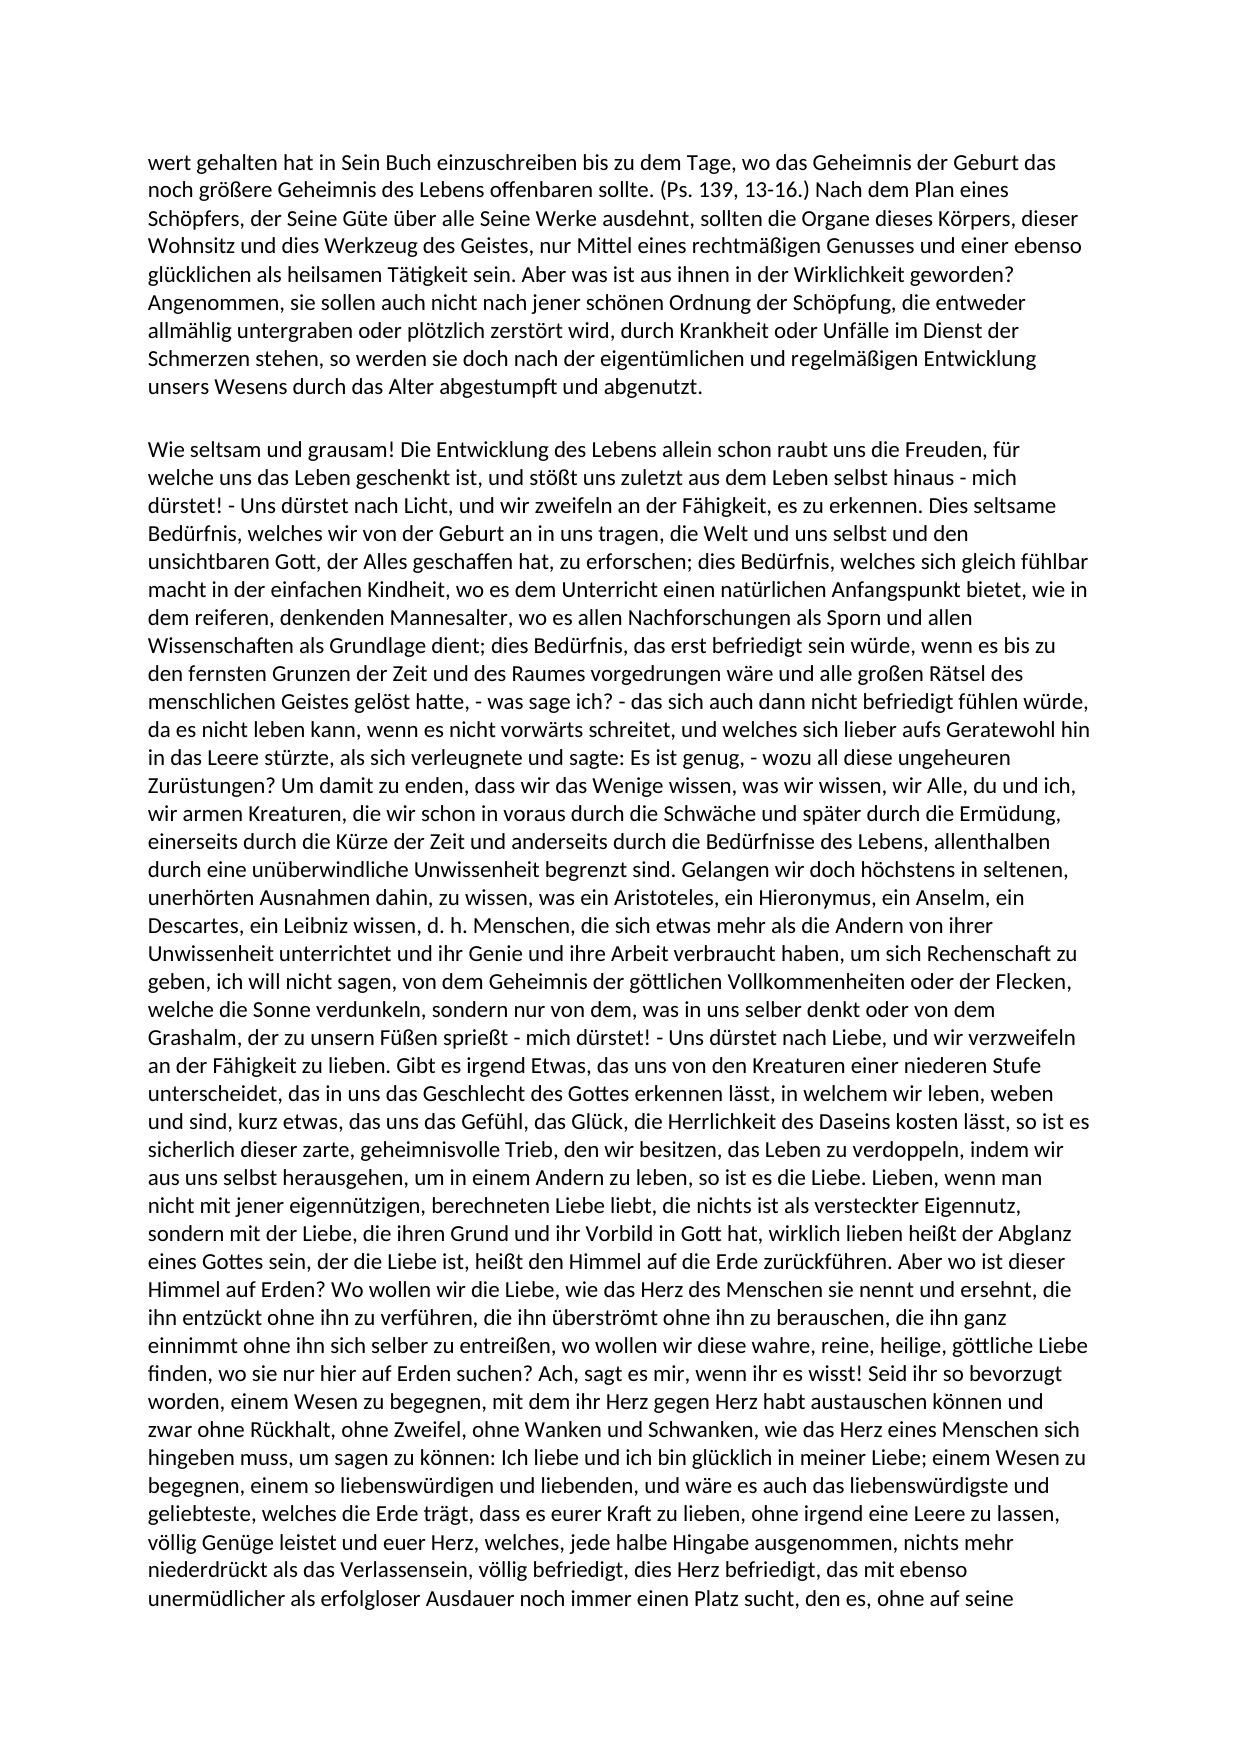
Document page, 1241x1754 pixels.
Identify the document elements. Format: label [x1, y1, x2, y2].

text [148, 148, 1093, 400]
text [148, 435, 1093, 1612]
